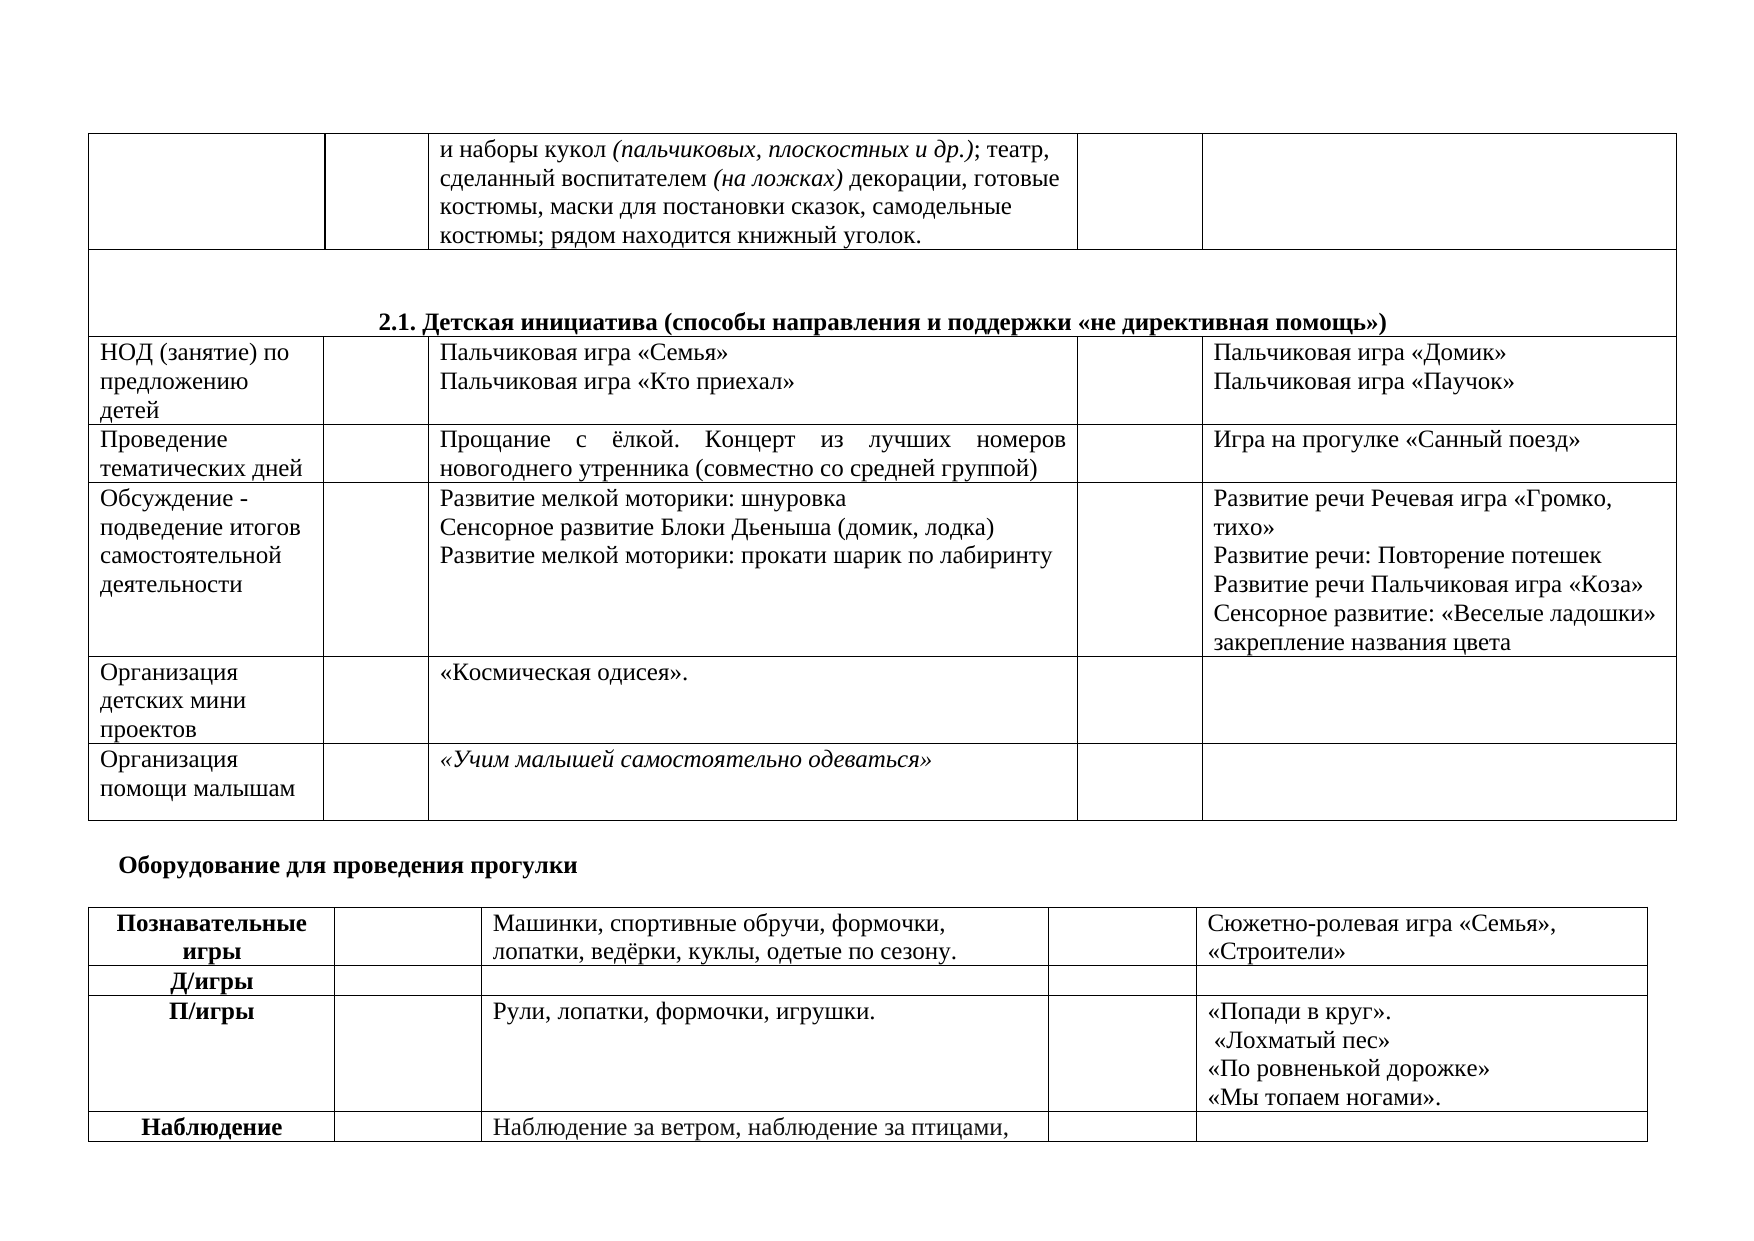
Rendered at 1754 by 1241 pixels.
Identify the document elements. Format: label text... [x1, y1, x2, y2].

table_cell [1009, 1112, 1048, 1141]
table_cell [1078, 425, 1202, 482]
table_header Сюжетно-ролевая игра «Семья», «Строители» [1197, 908, 1647, 965]
table_cell Обсуждение - подведение итогов самостоятельной деятельности [89, 483, 323, 656]
table_cell [1078, 134, 1202, 249]
table_cell Пальчиковая игра «Домик» Пальчиковая игра «Паучок» [1203, 337, 1676, 423]
table_cell 2.1. Детская инициатива (способы направления и поддержки «не директивная помощь») [89, 250, 1676, 336]
table_cell [335, 966, 481, 995]
table_cell [1078, 483, 1202, 656]
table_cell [1203, 134, 1676, 249]
table_cell [324, 483, 428, 656]
table_cell [1078, 337, 1202, 423]
table_cell «Учим малышей самостоятельно одеваться» [429, 744, 1077, 820]
table_header Познавательные игры [89, 908, 334, 965]
table_cell Развитие мелкой моторики: шнуровка Сенсорное развитие Блоки Дьеныша (домик, лодка) Развитие мелкой моторики: прокати шарик по лабиринту [429, 483, 1077, 656]
table_cell Проведение тематических дней [89, 425, 323, 482]
table_header [335, 908, 481, 965]
table_cell [324, 657, 428, 743]
table_header Машинки, спортивные обручи, формочки, лопатки, ведёрки, куклы, одетые по сезону. [482, 908, 1048, 965]
table_header [1049, 908, 1196, 965]
table_cell [1203, 744, 1676, 820]
table_cell Наблюдение [89, 1112, 334, 1141]
table_cell [1049, 996, 1196, 1111]
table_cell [429, 134, 1077, 249]
table_cell [324, 744, 428, 820]
table_cell П/игры [89, 996, 334, 1111]
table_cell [89, 134, 324, 249]
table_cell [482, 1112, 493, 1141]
table_cell Д/игры [89, 966, 334, 995]
table_cell [324, 337, 428, 423]
table_cell Прощание с ёлкой. Концерт из лучших номеров новогоднего утренника (совместно со средней группой) [429, 425, 1077, 482]
table_cell [326, 134, 428, 249]
table_cell [1049, 1112, 1196, 1141]
table_cell Развитие речи Речевая игра «Громко, тихо» Развитие речи: Повторение потешек Развитие речи Пальчиковая игра «Коза» Сенсорное развитие: «Веселые ладошки» закрепление названия цвета [1203, 483, 1676, 656]
table_cell [1049, 966, 1196, 995]
table_cell [1197, 966, 1647, 995]
table_cell Организация помощи малышам [89, 744, 323, 820]
table_cell Пальчиковая игра «Семья» Пальчиковая игра «Кто приехал» [429, 337, 1077, 423]
text Оборудование для проведения прогулки [118, 850, 1636, 878]
table_cell «Попади в круг». «Лохматый пес» «По ровненькой дорожке» «Мы топаем ногами». [1197, 996, 1647, 1111]
table_cell Организация детских мини проектов [89, 657, 323, 743]
table_cell [335, 1112, 481, 1141]
table_cell [1078, 657, 1202, 743]
table_cell [1078, 744, 1202, 820]
table_cell [1197, 1112, 1647, 1141]
table_cell Игра на прогулке «Санный поезд» [1203, 425, 1676, 482]
table_cell [324, 425, 428, 482]
table_cell [482, 966, 1048, 995]
table_cell [335, 996, 481, 1111]
table_cell «Космическая одисея». [429, 657, 1077, 743]
table_cell [1203, 657, 1676, 743]
table_cell НОД (занятие) по предложению детей [89, 337, 323, 423]
table_cell Рули, лопатки, формочки, игрушки. [482, 996, 1048, 1111]
